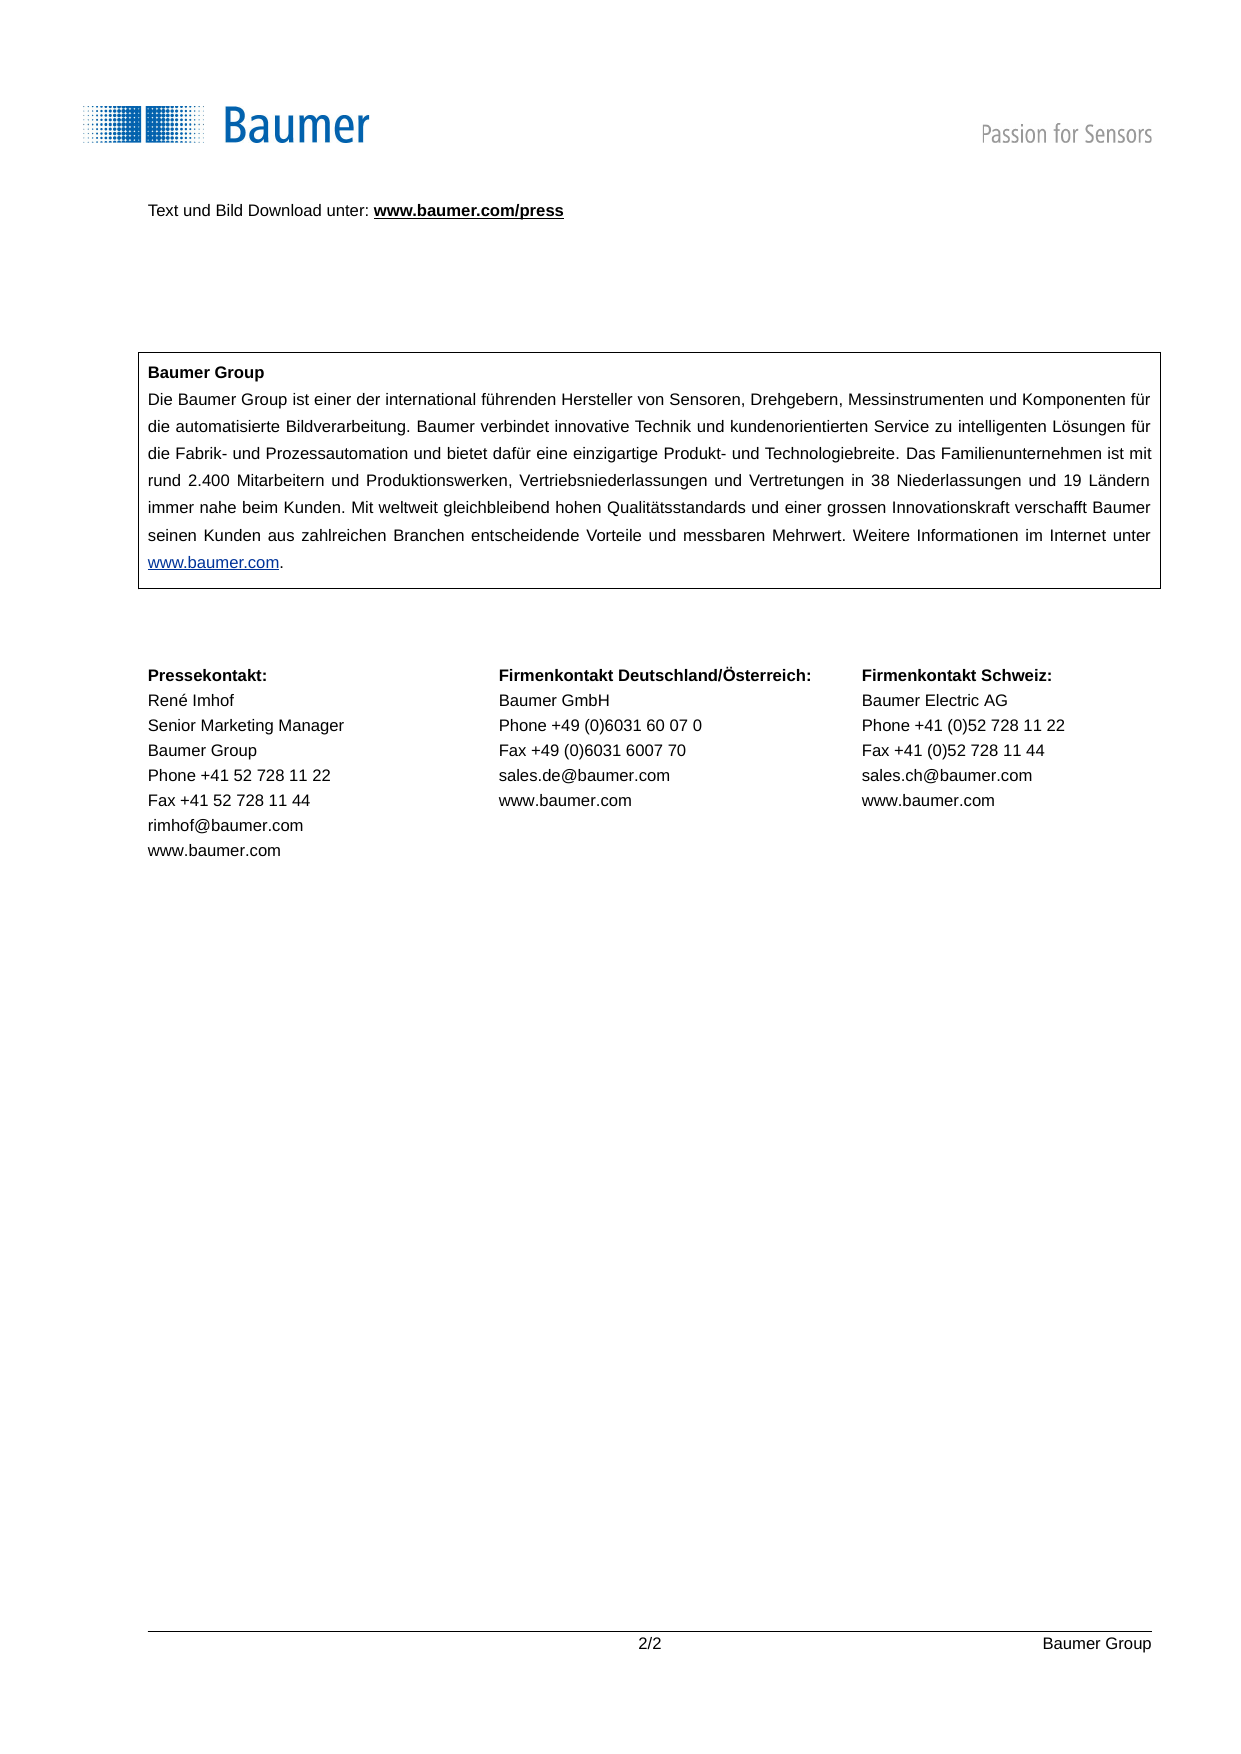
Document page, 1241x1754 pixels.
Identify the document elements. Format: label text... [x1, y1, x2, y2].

text Die Baumer Group ist einer der international führenden Hersteller von Sensoren, Drehgebern, Messinstrumenten und Komponenten für die automatisierte Bildverarbeitung. Baumer verbindet innovative Technik und kundenorientierten Service zu intelligenten Lösungen für die Fabrik- und Prozessautomation und bietet dafür eine einzigartige Produkt- und Technologiebreite. Das Familienunternehmen ist mit rund 2.400 Mitarbeitern und Produktionswerken, Vertriebsniederlassungen und Vertretungen in 38 Niederlassungen und 19 Ländern immer nahe beim Kunden. Mit weltweit gleichbleibend hohen Qualitätsstandards und einer grossen Innovationskraft verschafft Baumer seinen Kunden aus zahlreichen Branchen entscheidende Vorteile und messbaren Mehrwert. Weitere Informationen im Internet unter www.baumer.com. [139, 379, 1160, 588]
picture [83, 106, 370, 143]
text Text und Bild Download unter: www.baumer.com/press [148, 201, 1152, 220]
table_header Pressekontakt: René Imhof Senior Marketing Manager Baumer Group Phone +41 52 728 11 22 Fax +41 52 728 11 44 rimhof@baumer.com www.baumer.com [136, 661, 487, 861]
table_header Firmenkontakt Schweiz: Baumer Electric AG Phone +41 (0)52 728 11 22 Fax +41 (0)52 728 11 44 sales.ch@baumer.com www.baumer.com [850, 661, 1163, 861]
picture [982, 123, 1152, 143]
text Baumer Group [139, 353, 1160, 379]
table_header Firmenkontakt Deutschland/Österreich: Baumer GmbH Phone +49 (0)6031 60 07 0 Fax +49 (0)6031 6007 70 sales.de@baumer.com www.baumer.com [487, 661, 850, 861]
